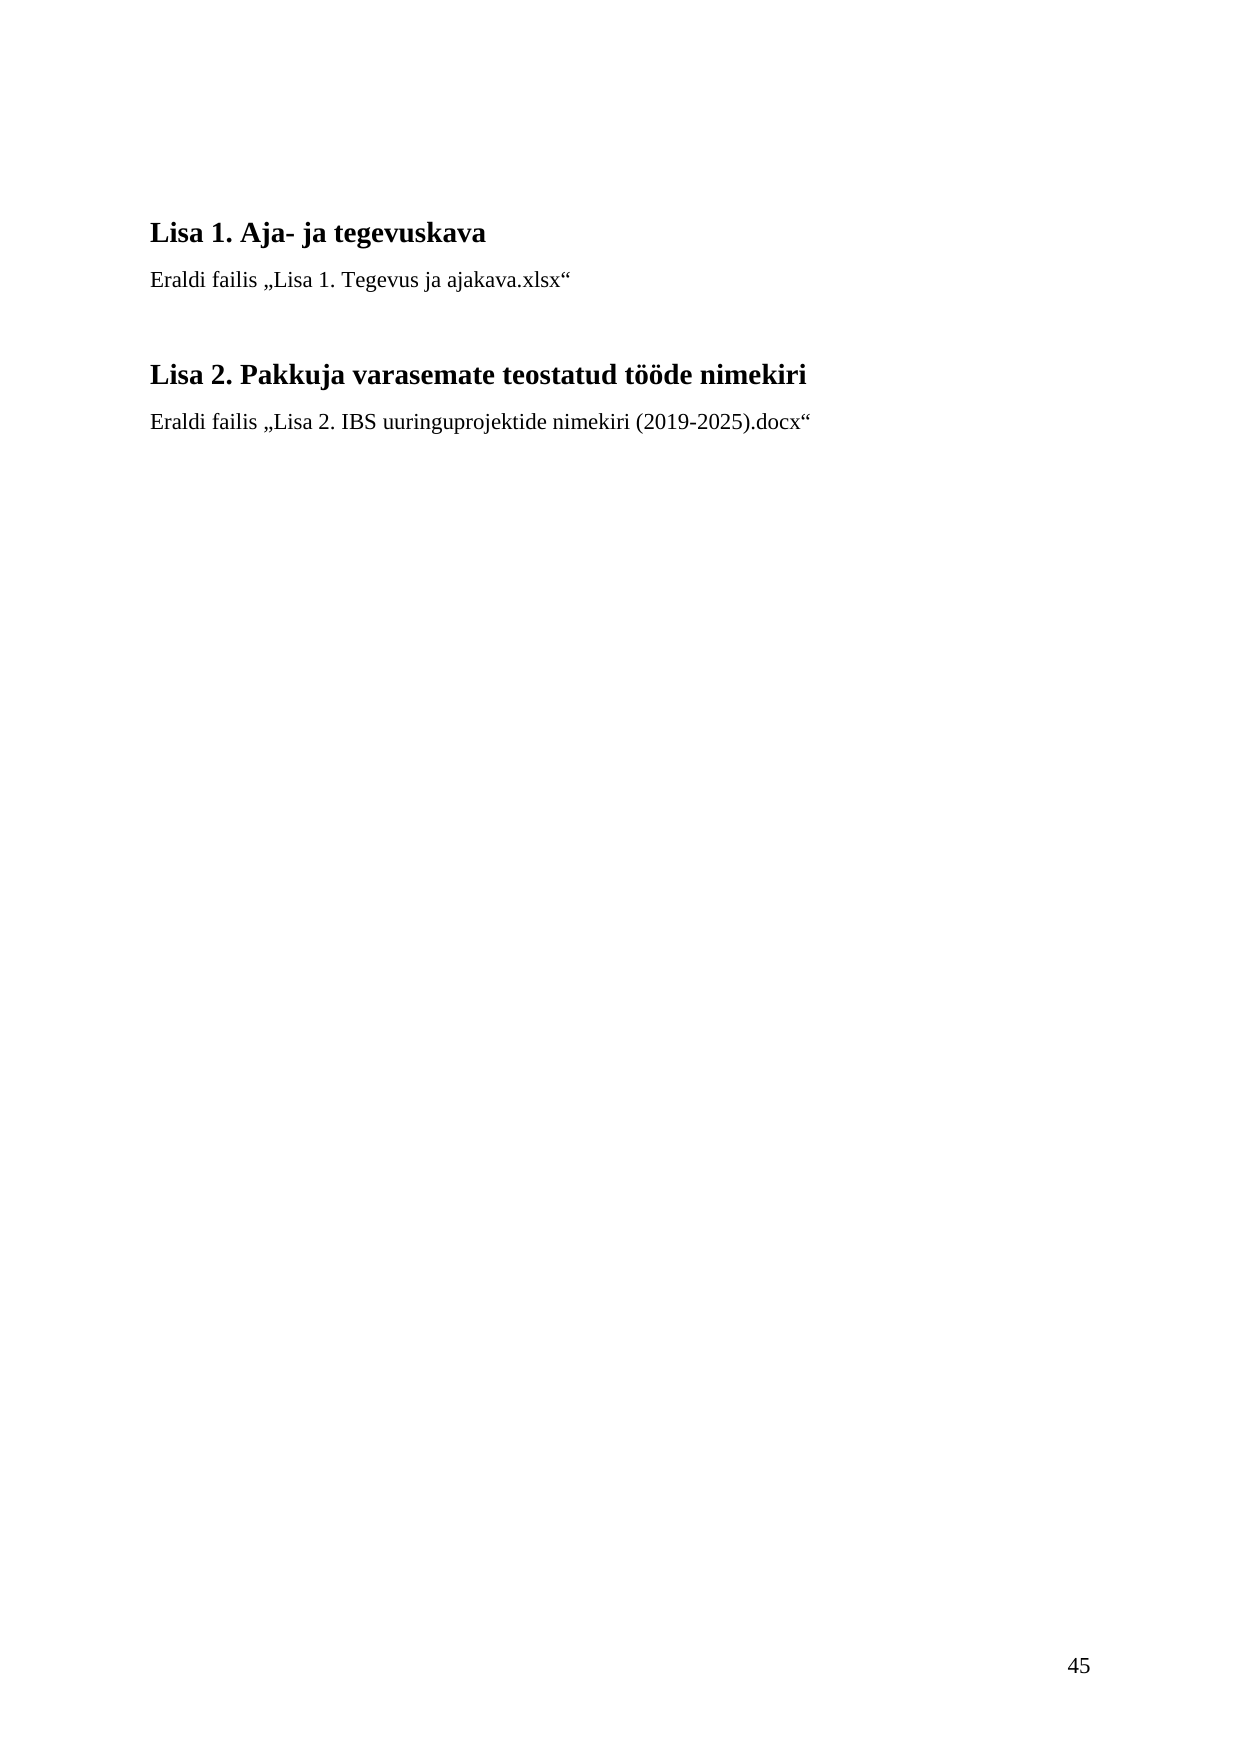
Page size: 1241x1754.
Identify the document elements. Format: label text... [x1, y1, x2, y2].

subtitle Lisa 2. Pakkuja varasemate teostatud tööde nimekiri [150, 357, 1090, 391]
text Eraldi failis „Lisa 2. IBS uuringuprojektide nimekiri (2019-2025).docx“ [150, 408, 1090, 434]
text Eraldi failis „Lisa 1. Tegevus ja ajakava.xlsx“ [150, 266, 1090, 293]
subtitle Lisa 1. Aja- ja tegevuskava [150, 215, 1090, 249]
